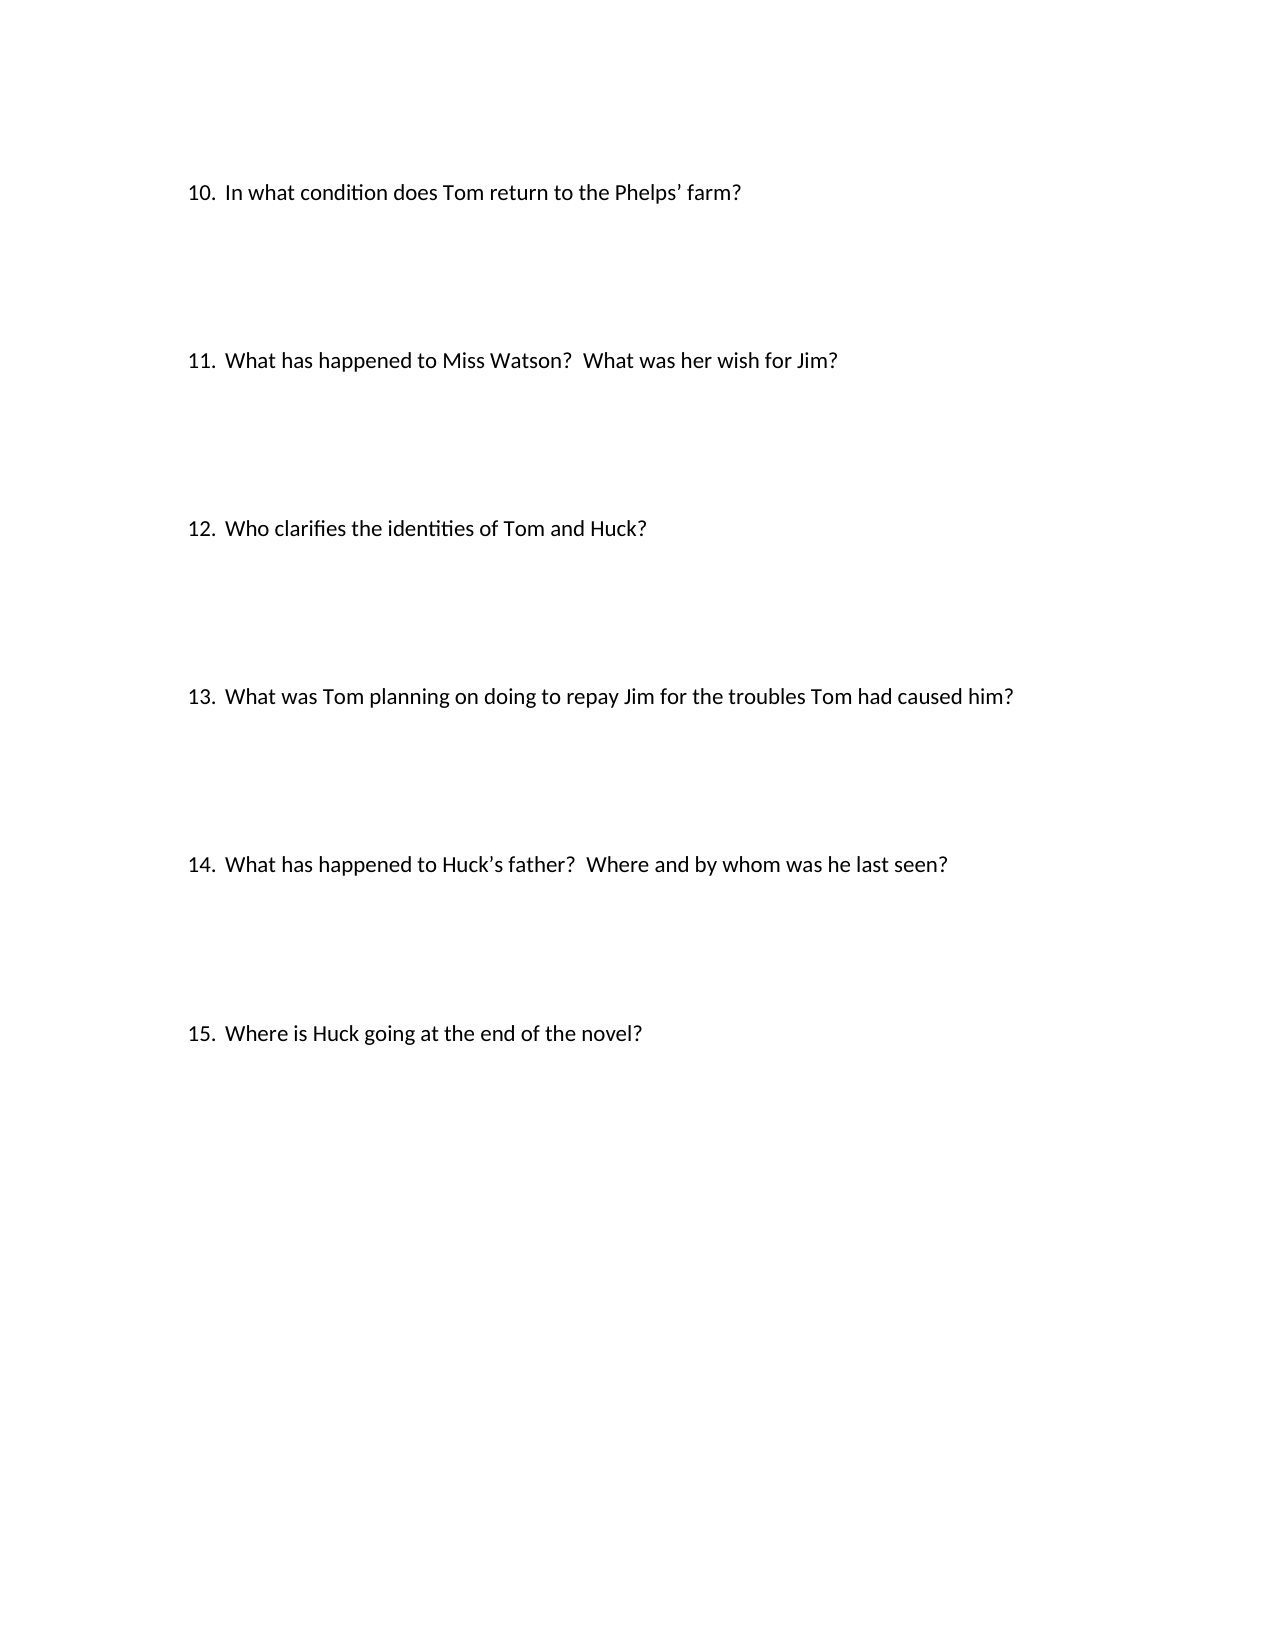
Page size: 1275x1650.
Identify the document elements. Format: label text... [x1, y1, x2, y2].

list Who clarifies the identities of Tom and Huck? [187, 514, 1125, 542]
list What has happened to Huck’s father? Where and by whom was he last seen? [187, 851, 1125, 878]
list What has happened to Miss Watson? What was her wish for Jim? [187, 346, 1125, 374]
list In what condition does Tom return to the Phelps’ farm? [187, 178, 1125, 206]
list Where is Huck going at the end of the novel? [187, 1019, 1125, 1047]
list What was Tom planning on doing to repay Jim for the troubles Tom had caused him? [187, 682, 1125, 710]
